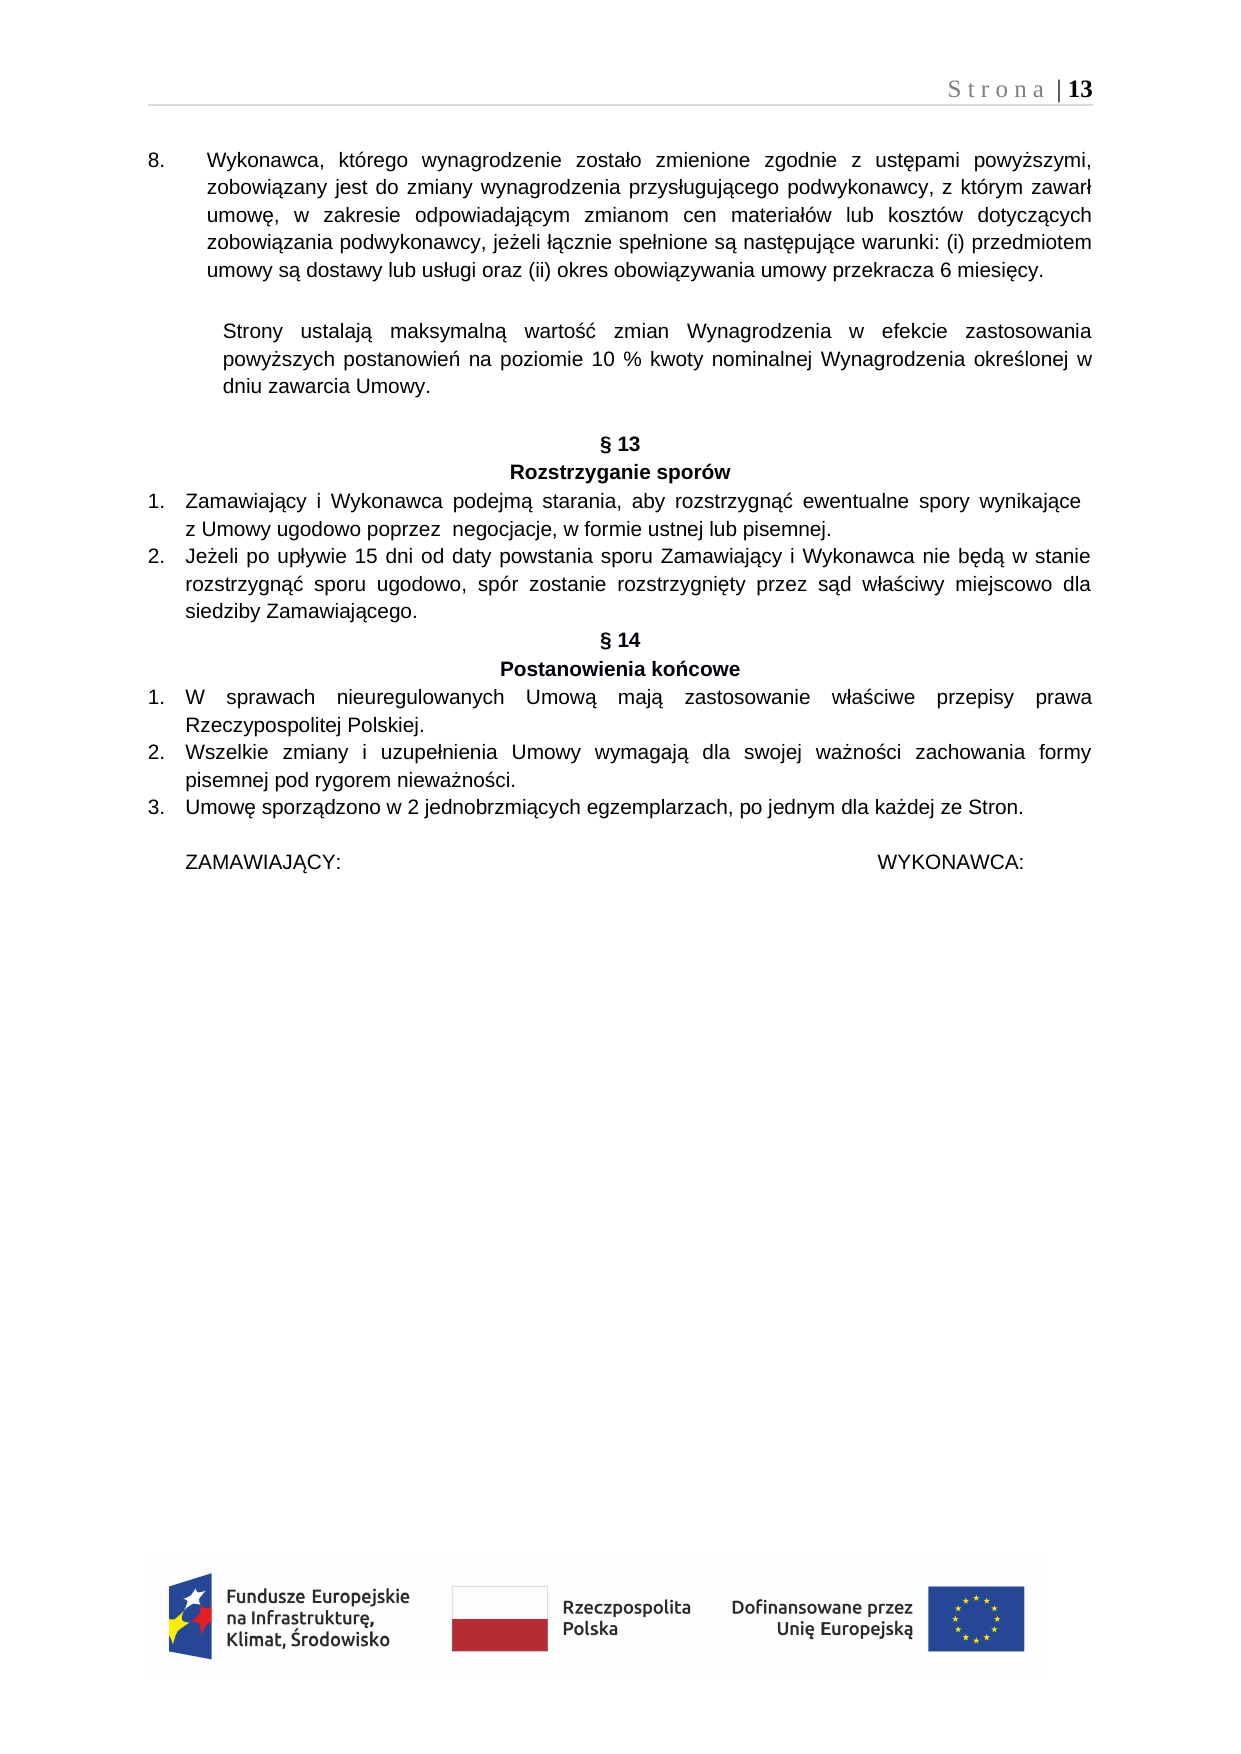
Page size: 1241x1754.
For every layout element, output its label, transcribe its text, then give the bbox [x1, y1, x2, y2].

list W sprawach nieuregulowanych Umową mają zastosowanie właściwe przepisy prawa Rzeczypospolitej Polskiej. [148, 685, 1093, 737]
list Wszelkie zmiany i uzupełnienia Umowy wymagają dla swojej ważności zachowania formy pisemnej pod rygorem nieważności. [148, 740, 1093, 792]
text Rozstrzyganie sporów [148, 460, 1093, 484]
subtitle § 14 [148, 628, 1093, 652]
list Jeżeli po upływie 15 dni od daty powstania sporu Zamawiający i Wykonawca nie będą w stanie rozstrzygnąć sporu ugodowo, spór zostanie rozstrzygnięty przez sąd właściwy miejscowo dla siedziby Zamawiającego. [148, 544, 1093, 623]
list ZAMAWIAJĄCY: WYKONAWCA: [185, 850, 1093, 874]
subtitle Postanowienia końcowe [148, 656, 1093, 680]
list Wykonawca, którego wynagrodzenie zostało zmienione zgodnie z ustępami powyższymi, zobowiązany jest do zmiany wynagrodzenia przysługującego podwykonawcy, z którym zawarł umowę, w zakresie odpowiadającym zmianom cen materiałów lub kosztów dotyczących zobowiązania podwykonawcy, jeżeli łącznie spełnione są następujące warunki: (i) przedmiotem umowy są dostawy lub usługi oraz (ii) okres obowiązywania umowy przekracza 6 miesięcy. [148, 148, 1093, 282]
text § 13 [148, 431, 1093, 455]
list Strony ustalają maksymalną wartość zmian Wynagrodzenia w efekcie zastosowania powyższych postanowień na poziomie 10 % kwoty nominalnej Wynagrodzenia określonej w dniu zawarcia Umowy. [223, 319, 1093, 398]
list Umowę sporządzono w 2 jednobrzmiących egzemplarzach, po jednym dla każdej ze Stron. [148, 795, 1093, 819]
list Zamawiający i Wykonawca podejmą starania, aby rozstrzygnąć ewentualne spory wynikające z Umowy ugodowo poprzez negocjacje, w formie ustnej lub pisemnej. [148, 489, 1093, 540]
picture [147, 1552, 1047, 1681]
